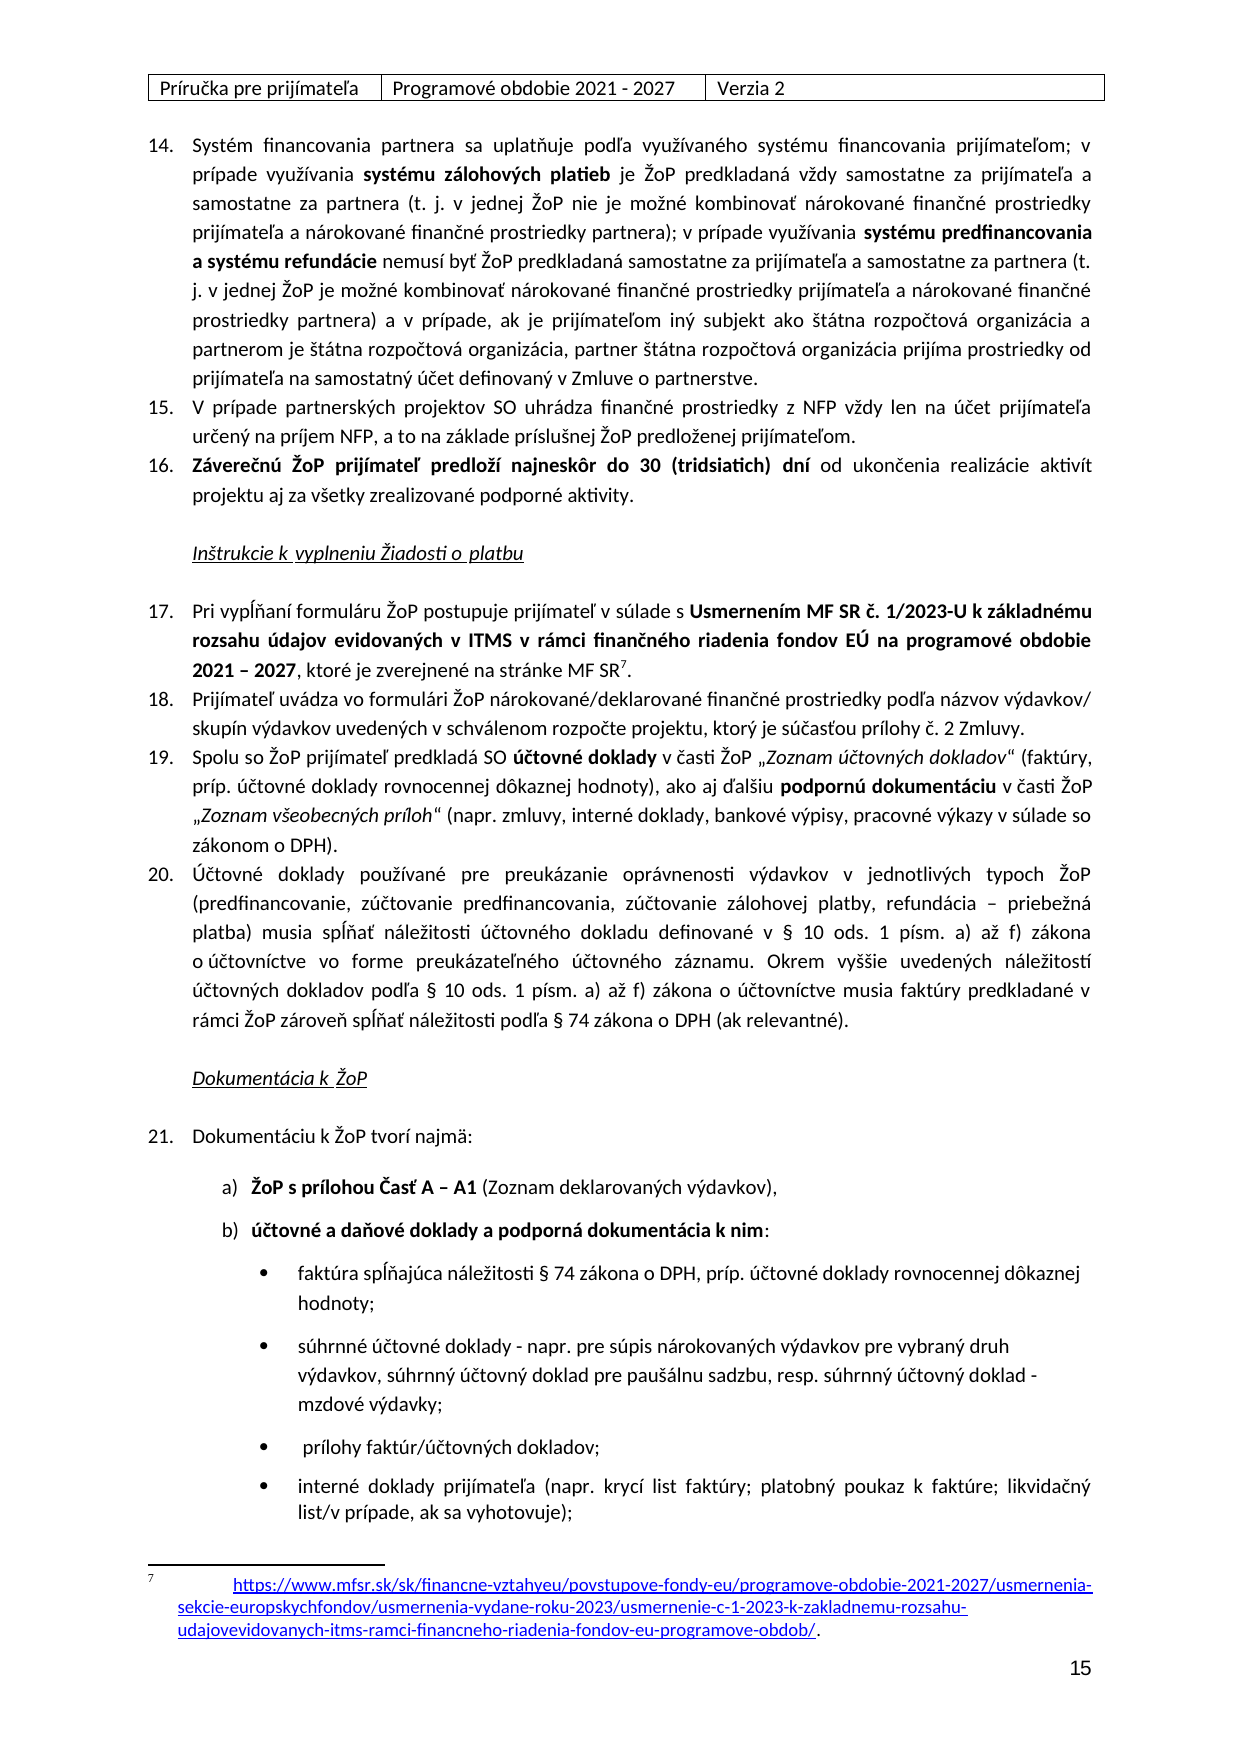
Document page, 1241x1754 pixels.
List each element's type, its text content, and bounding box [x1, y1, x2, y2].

list ŽoP s prílohou Časť A – A1 (Zoznam deklarovaných výdavkov), [222, 1174, 1093, 1200]
text Dokumentácia k ŽoP [148, 1065, 1093, 1091]
list súhrnné účtovné doklady - napr. pre súpis nárokovaných výdavkov pre vybraný druh výdavkov, súhrnný účtovný doklad pre paušálnu sadzbu, resp. súhrnný účtovný doklad - mzdové výdavky; [260, 1333, 1093, 1417]
list Pri vypĺňaní formuláru ŽoP postupuje prijímateľ v súlade s Usmernením MF SR č. 1/2023-U k základnému rozsahu údajov evidovaných v ITMS v rámci finančného riadenia fondov EÚ na programové obdobie 2021 – 2027, ktoré je zverejnené na stránke MF SR. [148, 598, 1093, 682]
list Systém financovania partnera sa uplatňuje podľa využívaného systému financovania prijímateľom; v prípade využívania systému zálohových platieb je ŽoP predkladaná vždy samostatne za prijímateľa a samostatne za partnera (t. j. v jednej ŽoP nie je možné kombinovať nárokované finančné prostriedky prijímateľa a nárokované finančné prostriedky partnera); v prípade využívania systému predfinancovania a systému refundácie nemusí byť ŽoP predkladaná samostatne za prijímateľa a samostatne za partnera (t. j. v jednej ŽoP je možné kombinovať nárokované finančné prostriedky prijímateľa a nárokované finančné prostriedky partnera) a v prípade, ak je prijímateľom iný subjekt ako štátna rozpočtová organizácia a partnerom je štátna rozpočtová organizácia, partner štátna rozpočtová organizácia prijíma prostriedky od prijímateľa na samostatný účet definovaný v Zmluve o partnerstve. [148, 132, 1093, 391]
list účtovné a daňové doklady a podporná dokumentácia k nim: [222, 1217, 1093, 1243]
list interné doklady prijímateľa (napr. krycí list faktúry; platobný poukaz k faktúre; likvidačný list/v prípade, ak sa vyhotovuje); [260, 1474, 1093, 1524]
list Účtovné doklady používané pre preukázanie oprávnenosti výdavkov v jednotlivých typoch ŽoP (predfinancovanie, zúčtovanie predfinancovania, zúčtovanie zálohovej platby, refundácia – priebežná platba) musia spĺňať náležitosti účtovného dokladu definované v § 10 ods. 1 písm. a) až f) zákona o účtovníctve vo forme preukázateľného účtovného záznamu. Okrem vyššie uvedených náležitostí účtovných dokladov podľa § 10 ods. 1 písm. a) až f) zákona o účtovníctve musia faktúry predkladané v rámci ŽoP zároveň spĺňať náležitosti podľa § 74 zákona o DPH (ak relevantné). [148, 861, 1093, 1032]
list Dokumentáciu k ŽoP tvorí najmä: [148, 1123, 1093, 1149]
list faktúra spĺňajúca náležitosti § 74 zákona o DPH, príp. účtovné doklady rovnocennej dôkaznej hodnoty; [260, 1261, 1093, 1315]
text Inštrukcie k vyplneniu Žiadosti o platbu [148, 540, 1093, 566]
list Spolu so ŽoP prijímateľ predkladá SO účtovné doklady v časti ŽoP „Zoznam účtovných dokladov“ (faktúry, príp. účtovné doklady rovnocennej dôkaznej hodnoty), ako aj ďalšiu podpornú dokumentáciu v časti ŽoP „Zoznam všeobecných príloh“ (napr. zmluvy, interné doklady, bankové výpisy, pracovné výkazy v súlade so zákonom o DPH). [148, 744, 1093, 857]
list V prípade partnerských projektov SO uhrádza finančné prostriedky z NFP vždy len na účet prijímateľa určený na príjem NFP, a to na základe príslušnej ŽoP predloženej prijímateľom. [148, 394, 1093, 449]
list prílohy faktúr/účtovných dokladov; [260, 1434, 1093, 1460]
list Záverečnú ŽoP prijímateľ predloží najneskôr do 30 (tridsiatich) dní od ukončenia realizácie aktivít projektu aj za všetky zrealizované podporné aktivity. [148, 453, 1093, 507]
list Prijímateľ uvádza vo formulári ŽoP nárokované/deklarované finančné prostriedky podľa názvov výdavkov/ skupín výdavkov uvedených v schválenom rozpočte projektu, ktorý je súčasťou prílohy č. 2 Zmluvy. [148, 686, 1093, 741]
